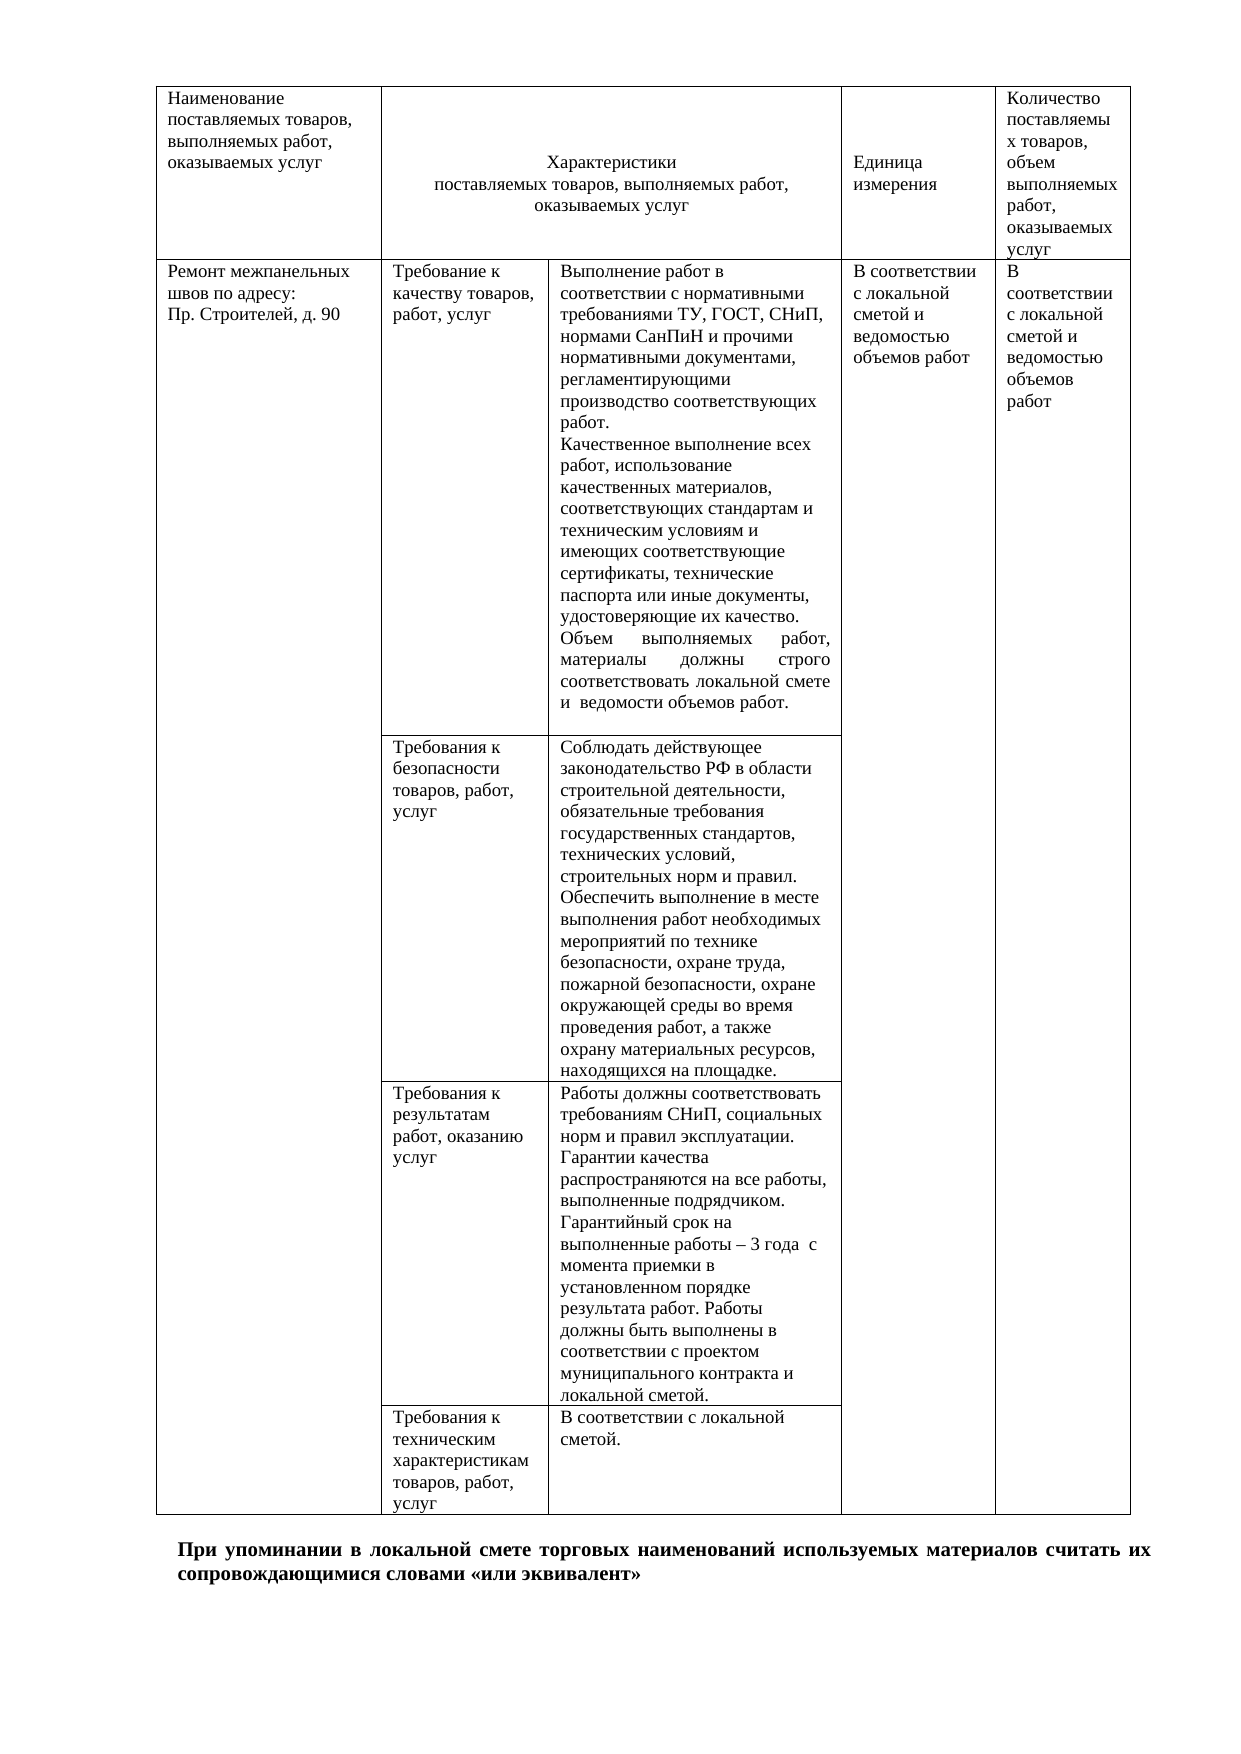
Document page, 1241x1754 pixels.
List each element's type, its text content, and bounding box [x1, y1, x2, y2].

table_cell Требования к техническим характеристикам товаров, работ, услуг [382, 1406, 548, 1514]
table_header Наименование поставляемых товаров, выполняемых работ, оказываемых услуг [157, 87, 381, 259]
table_cell Требования к безопасности товаров, работ, услуг [382, 736, 548, 1081]
table_cell Требования к результатам работ, оказанию услуг [382, 1082, 548, 1405]
table_cell В соответствии с локальной сметой и ведомостью объемов работ [996, 260, 1130, 1514]
text При упоминании в локальной смете торговых наименований используемых материалов считать их сопровождающимися словами «или эквивалент» [177, 1536, 1152, 1584]
table_cell В соответствии с локальной сметой и ведомостью объемов работ [842, 260, 995, 1514]
table_cell Соблюдать действующее законодательство РФ в области строительной деятельности, обязательные требования государственных стандартов, технических условий, строительных норм и правил. Обеспечить выполнение в месте выполнения работ необходимых мероприятий по технике безопасности, охране труда, пожарной безопасности, охране окружающей среды во время проведения работ, а также охрану материальных ресурсов, находящихся на площадке. [549, 736, 841, 1081]
table_cell Требование к качеству товаров, работ, услуг [382, 260, 548, 734]
table_header Характеристики поставляемых товаров, выполняемых работ, оказываемых услуг [382, 87, 841, 259]
table_header Количество поставляемых товаров, объем выполняемых работ, оказываемых услуг [996, 87, 1130, 259]
table_header Единица измерения [842, 87, 995, 259]
table_cell Работы должны соответствовать требованиям СНиП, социальных норм и правил эксплуатации. Гарантии качества распространяются на все работы, выполненные подрядчиком. Гарантийный срок на выполненные работы – 3 года с момента приемки в установленном порядке результата работ. Работы должны быть выполнены в соответствии с проектом муниципального контракта и локальной сметой. [549, 1082, 841, 1405]
table_cell Ремонт межпанельных швов по адресу: Пр. Строителей, д. 90 [157, 260, 381, 1514]
table_cell Выполнение работ в соответствии с нормативными требованиями ТУ, ГОСТ, СНиП, нормами СанПиН и прочими нормативными документами, регламентирующими производство соответствующих работ. Качественное выполнение всех работ, использование качественных материалов, соответствующих стандартам и техническим условиям и имеющих соответствующие сертификаты, технические паспорта или иные документы, удостоверяющие их качество. Объем выполняемых работ, материалы должны строго соответствовать локальной смете и ведомости объемов работ. [549, 260, 841, 734]
table_cell В соответствии с локальной сметой. [549, 1406, 841, 1514]
